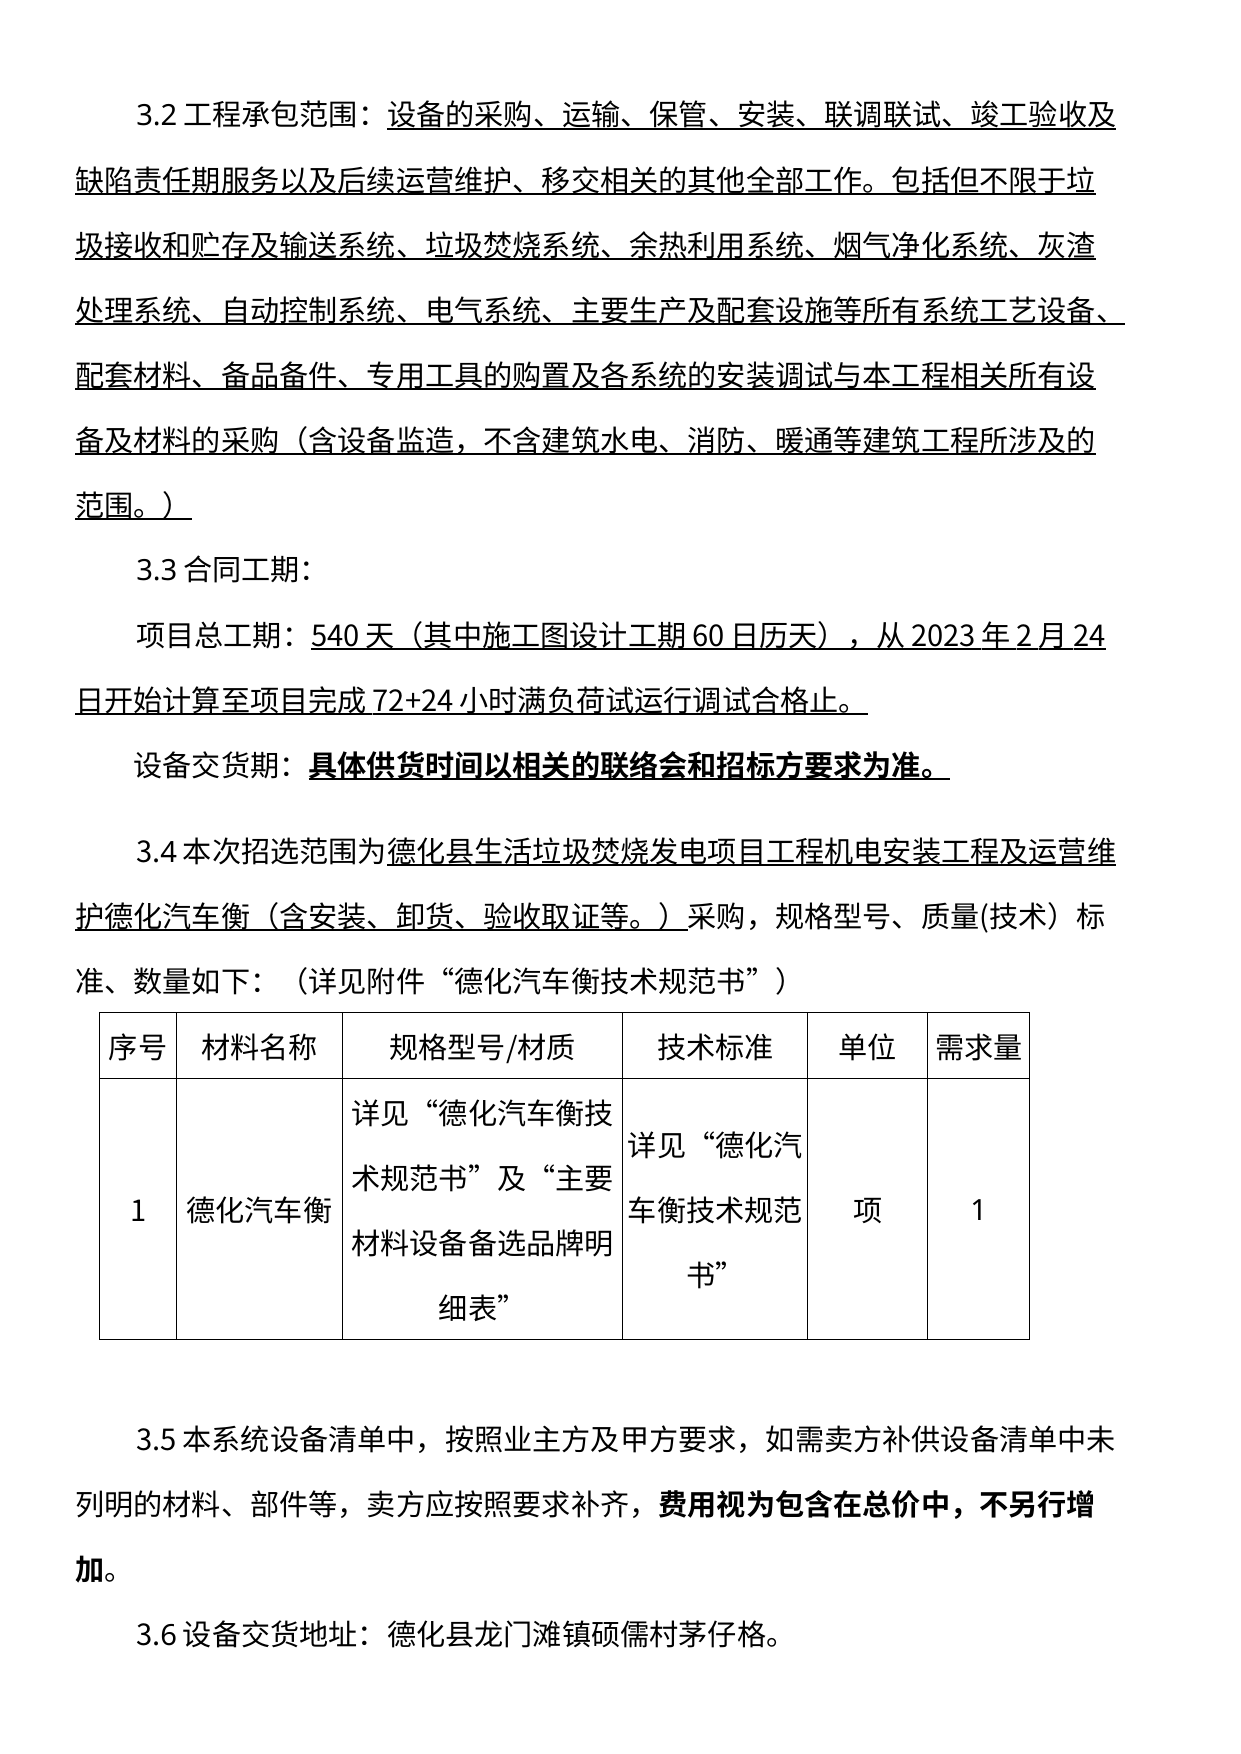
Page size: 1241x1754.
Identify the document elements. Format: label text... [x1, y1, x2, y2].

text 3.6设备交货地址：德化县龙门滩镇硕儒村茅仔格。 [75, 1600, 1122, 1665]
table_cell 1 [928, 1079, 1029, 1339]
text 3.5本系统设备清单中，按照业主方及甲方要求，如需卖方补供设备清单中未列明的材料、部件等，卖方应按照要求补齐，费用视为包含在总价中，不另行增加。 [75, 1405, 1122, 1600]
table_cell 详见“德化汽车衡技术规范书” [623, 1079, 807, 1339]
table_cell 1 [100, 1079, 176, 1339]
table_header 需求量 [928, 1013, 1029, 1078]
text 项目总工期：540天（其中施工图设计工期60日历天），从2023年2月24日开始计算至项目完成72+24小时满负荷试运行调试合格止。 [75, 601, 1122, 731]
text 3.3合同工期： [75, 536, 1122, 601]
text 3.2工程承包范围：设备的采购、运输、保管、安装、联调联试、竣工验收及缺陷责任期服务以及后续运营维护、移交相关的其他全部工作。包括但不限于垃圾接收和贮存及输送系统、垃圾焚烧系统、余热利用系统、烟气净化系统、灰渣处理系统、自动控制系统、电气系统、主要生产及配套设施等所有系统工艺设备、配套材料、备品备件、专用工具的购置及各系统的安装调试与本工程相关所有设备及材料的采购（含设备监造，不含建筑水电、消防、暖通等建筑工程所涉及的范围。） [75, 81, 1122, 323]
table_header 技术标准 [623, 1013, 807, 1078]
text 设备交货期：具体供货时间以相关的联络会和招标方要求为准。 [75, 731, 1122, 796]
table_cell 详见“德化汽车衡技术规范书”及“主要材料设备备选品牌明细表” [343, 1079, 622, 1339]
table_cell 德化汽车衡 [177, 1079, 342, 1339]
table_header 规格型号/材质 [343, 1013, 622, 1078]
table_header 序号 [100, 1013, 176, 1078]
table_cell 项 [808, 1079, 927, 1339]
text 3.4本次招选范围为德化县生活垃圾焚烧发电项目工程机电安装工程及运营维护德化汽车衡（含安装、卸货、验收取证等。）采购，规格型号、质量(技术）标准、数量如下：（详见附件“德化汽车衡技术规范书”） [75, 817, 1122, 1012]
table_header 材料名称 [177, 1013, 342, 1078]
text 3.2工程承包范围：设备的采购、运输、保管、安装、联调联试、竣工验收及缺陷责任期服务以及后续运营维护、移交相关的其他全部工作。包括但不限于垃圾接收和贮存及输送系统、垃圾焚烧系统、余热利用系统、烟气净化系统、灰渣处理系统、自动控制系统、电气系统、主要生产及配套设施等所有系统工艺设备、配套材料、备品备件、专用工具的购置及各系统的安装调试与本工程相关所有设备及材料的采购（含设备监造，不含建筑水电、消防、暖通等建筑工程所涉及的范围。） [75, 325, 1122, 536]
table_header 单位 [808, 1013, 927, 1078]
